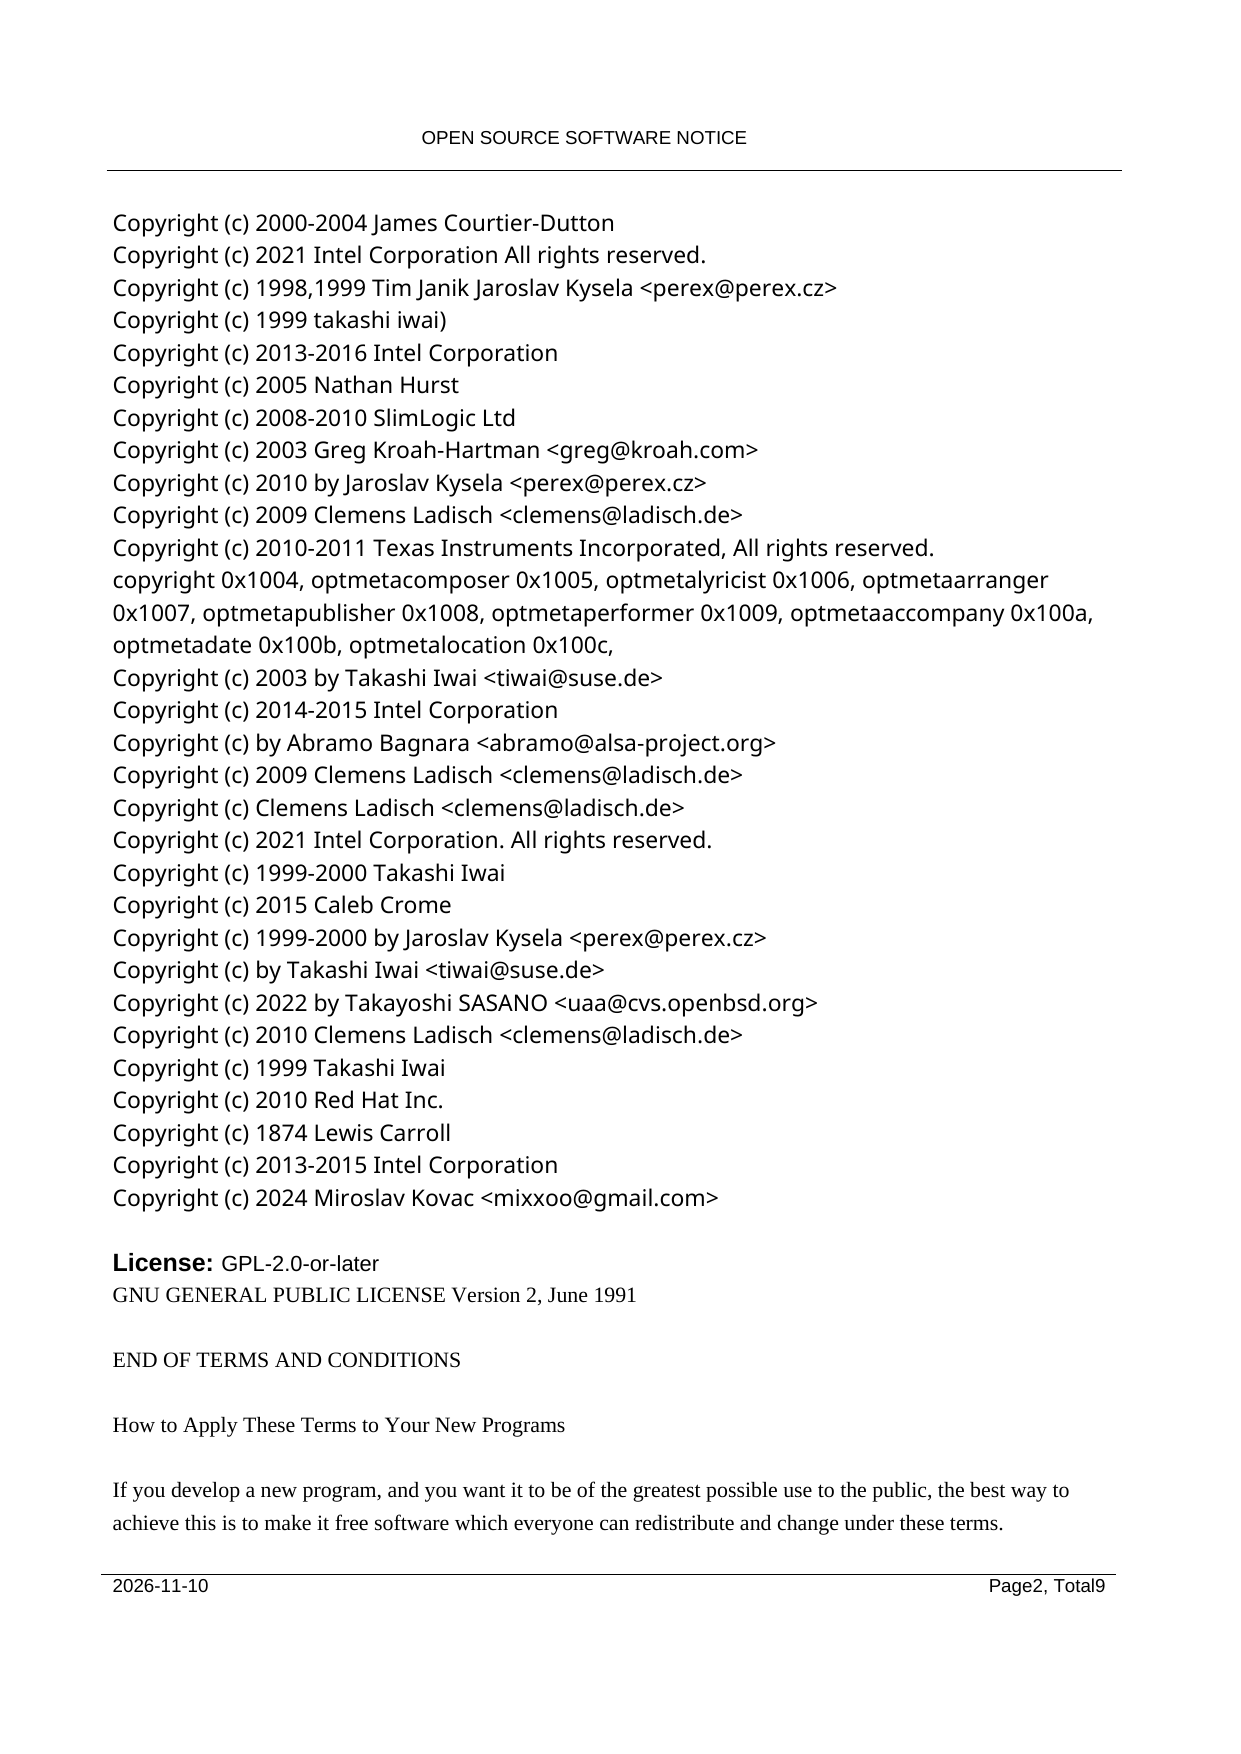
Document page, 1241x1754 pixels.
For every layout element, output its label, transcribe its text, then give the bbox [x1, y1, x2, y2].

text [112, 206, 1128, 1246]
text License: GPL-2.0-or-later [112, 1246, 1128, 1279]
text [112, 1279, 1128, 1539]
